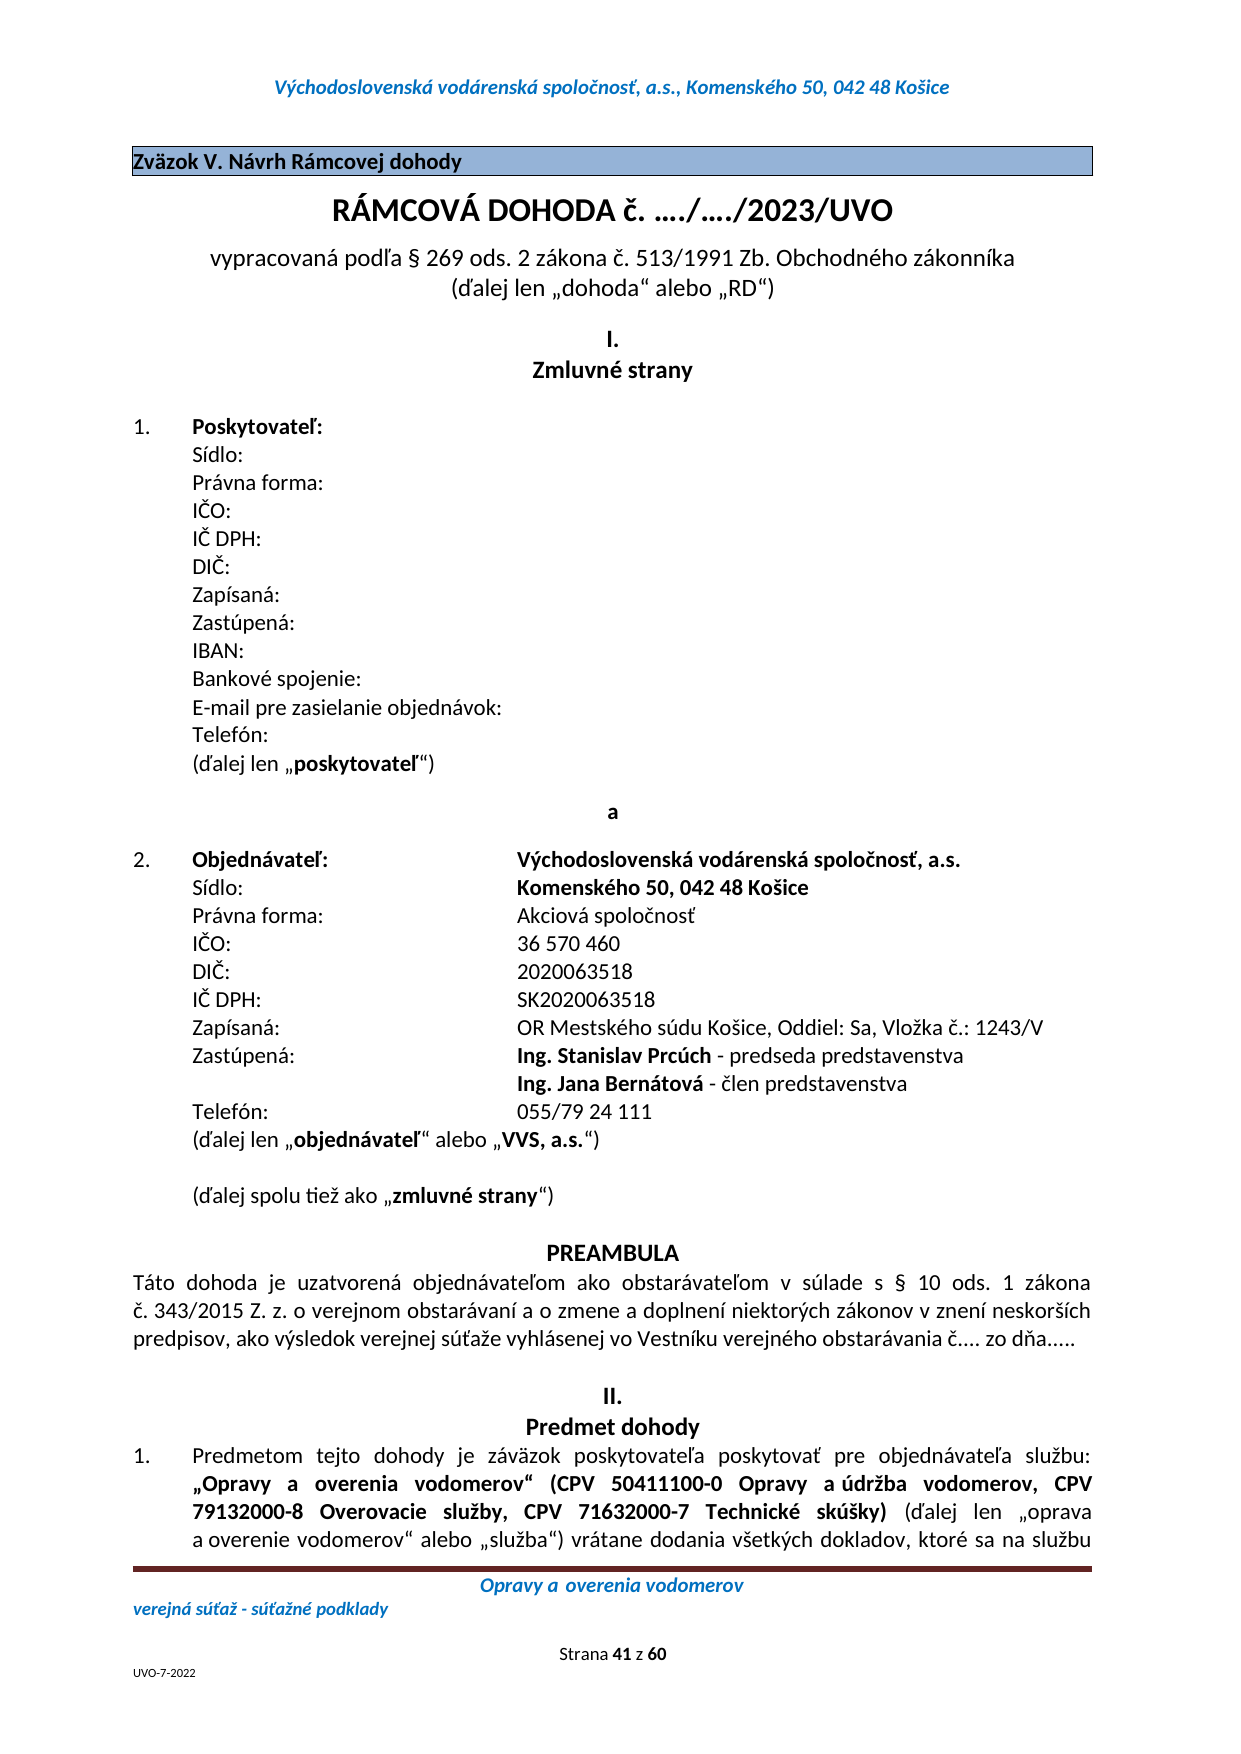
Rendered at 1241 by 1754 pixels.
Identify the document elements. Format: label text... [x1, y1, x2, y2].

text Sídlo: Komenského 50, 042 48 Košice [192, 873, 1092, 901]
text (ďalej spolu tiež ako „zmluvné strany“) [133, 1182, 1092, 1209]
text Zapísaná: OR Mestského súdu Košice, Oddiel: Sa, Vložka č.: 1243/V [192, 1013, 1092, 1041]
text II. [133, 1380, 1092, 1411]
text IČ DPH: SK2020063518 [192, 985, 1092, 1013]
text Zastúpená: Ing. Stanislav Prcúch - predseda predstavenstva [192, 1041, 1092, 1069]
text Ing. Jana Bernátová - člen predstavenstva [192, 1069, 1092, 1097]
text (ďalej len „dohoda“ alebo „RD“) [133, 272, 1092, 303]
text IBAN: [192, 637, 1092, 664]
text RÁMCOVÁ DOHODA č. …./…./2023/UVO [133, 189, 1092, 229]
text E-mail pre zasielanie objednávok: [192, 693, 1092, 721]
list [133, 1441, 1092, 1553]
text Zväzok V. Návrh Rámcovej dohody [133, 147, 1092, 175]
text DIČ: [192, 552, 1092, 581]
text Predmet dohody [133, 1411, 1092, 1441]
text Telefón: 055/79 24 111 [192, 1097, 1092, 1126]
text Zastúpená: [192, 608, 1092, 637]
text Zapísaná: [192, 581, 1092, 608]
text (ďalej len „poskytovateľ“) [133, 749, 1092, 777]
text Zmluvné strany [133, 354, 1092, 384]
text Táto dohoda je uzatvorená objednávateľom ako obstarávateľom v súlade s § 10 ods. 1 zákona č. 343/2015 Z. z. o verejnom obstarávaní a o zmene a doplnení niektorých zákonov v znení neskorších predpisov, ako výsledok verejnej súťaže vyhlásenej vo Vestníku verejného obstarávania č.... zo dňa..... [133, 1268, 1092, 1352]
text Právna forma: Akciová spoločnosť [192, 901, 1092, 929]
text vypracovaná podľa § 269 ods. 2 zákona č. 513/1991 Zb. Obchodného zákonníka [133, 242, 1092, 272]
text 1. Poskytovateľ: [133, 412, 1092, 440]
text Telefón: [192, 721, 1092, 749]
text Sídlo: [192, 440, 1092, 468]
text I. [133, 323, 1092, 354]
text Právna forma: [192, 468, 1092, 496]
text IČ DPH: [192, 524, 1092, 552]
text IČO: 36 570 460 [192, 929, 1092, 957]
text PREAMBULA [133, 1238, 1092, 1268]
text DIČ: 2020063518 [192, 957, 1092, 985]
text Bankové spojenie: [192, 664, 1092, 693]
text a [133, 797, 1092, 825]
text 2. Objednávateľ: Východoslovenská vodárenská spoločnosť, a.s. [133, 845, 1092, 873]
text IČO: [192, 496, 1092, 524]
text (ďalej len „objednávateľ“ alebo „VVS, a.s.“) [133, 1126, 1092, 1153]
